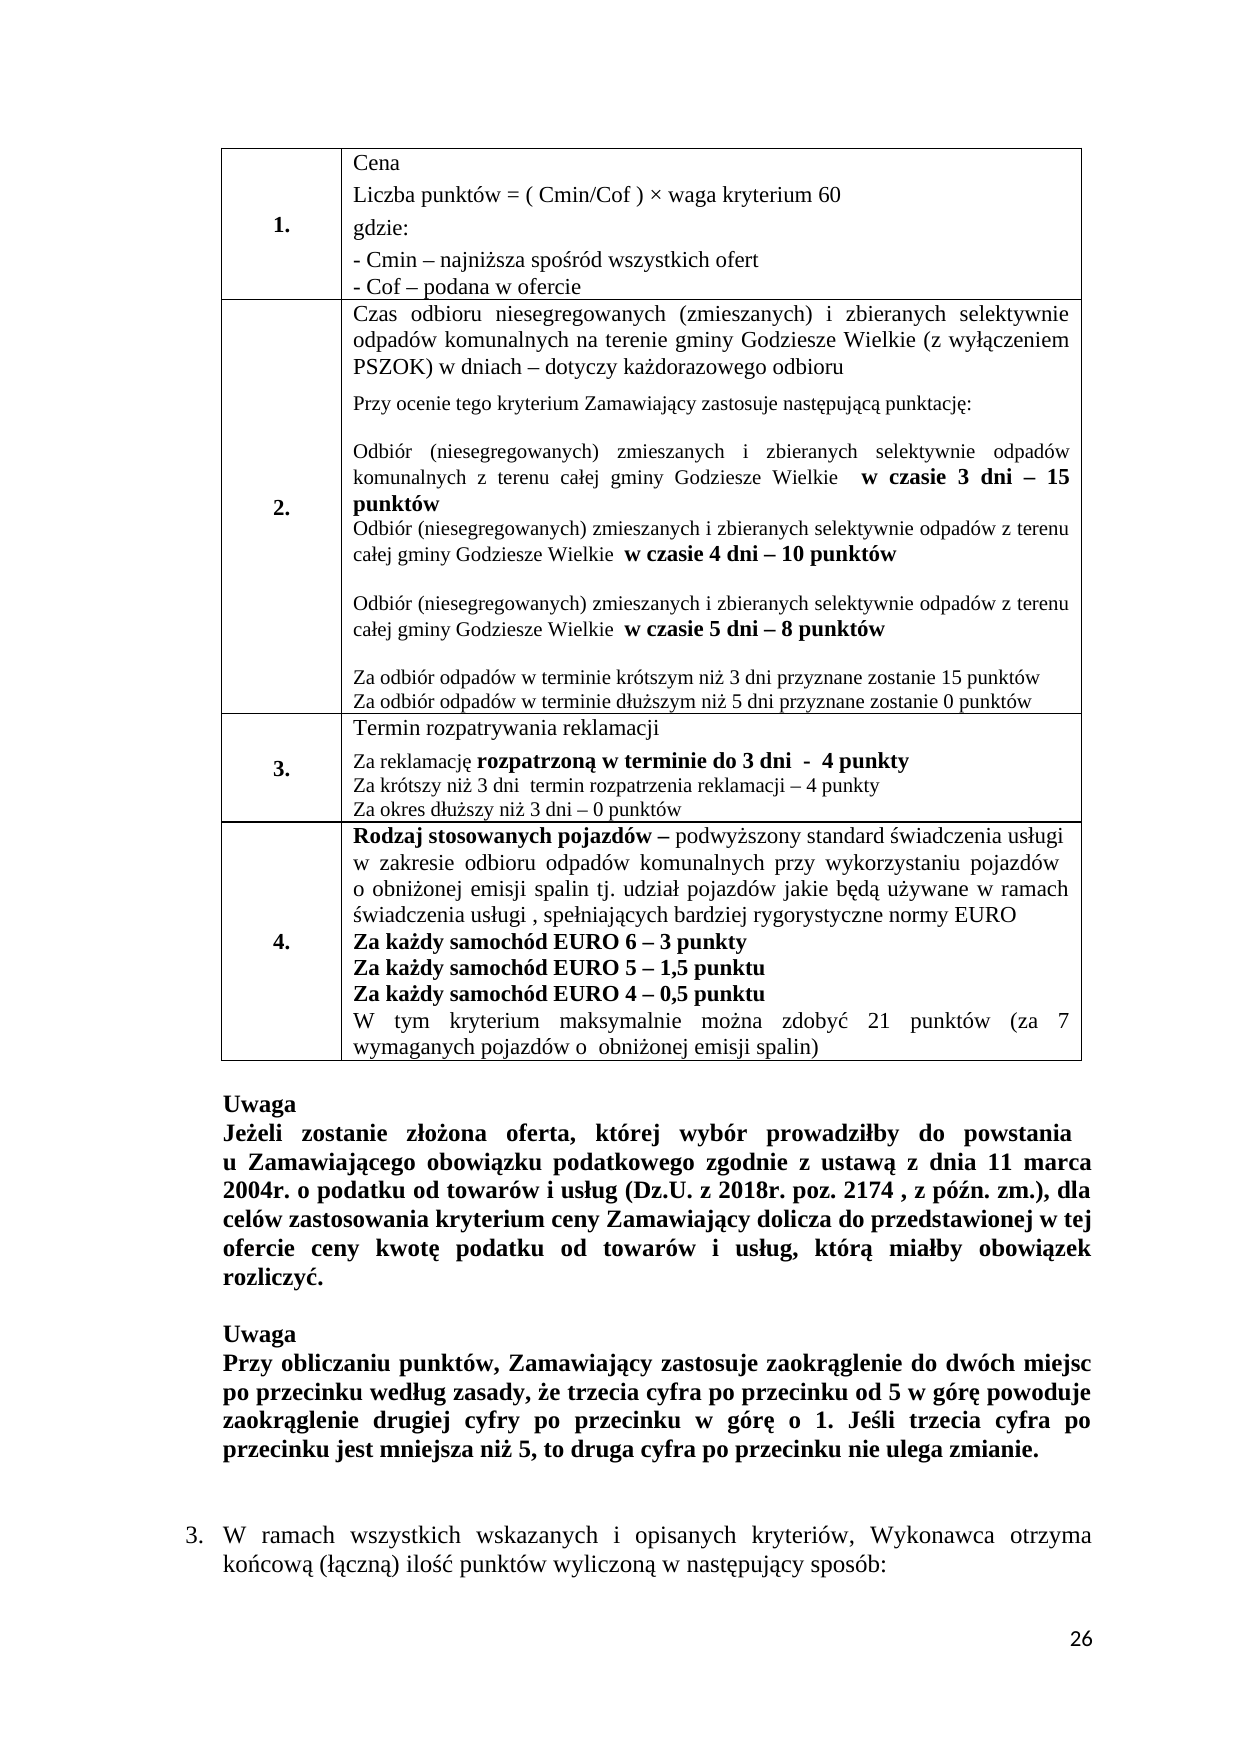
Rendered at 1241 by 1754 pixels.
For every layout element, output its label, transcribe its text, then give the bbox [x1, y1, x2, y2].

table_cell 4. [222, 823, 341, 1059]
list Uwaga [223, 1089, 1093, 1118]
list Uwaga [223, 1319, 1093, 1348]
table_cell 2. [222, 300, 341, 713]
list Przy obliczaniu punktów, Zamawiający zastosuje zaokrąglenie do dwóch miejsc po przecinku według zasady, że trzecia cyfra po przecinku od 5 w górę powoduje zaokrąglenie drugiej cyfry po przecinku w górę o 1. Jeśli trzecia cyfra po przecinku jest mniejsza niż 5, to druga cyfra po przecinku nie ulega zmianie. [223, 1348, 1093, 1463]
table_cell Cena Liczba punktów = ( Cmin/Cof ) × waga kryterium 60 gdzie: - Cmin – najniższa spośród wszystkich ofert - Cof – podana w ofercie [342, 149, 1081, 299]
table_cell Czas odbioru niesegregowanych (zmieszanych) i zbieranych selektywnie odpadów komunalnych na terenie gminy Godziesze Wielkie (z wyłączeniem PSZOK) w dniach – dotyczy każdorazowego odbioru Przy ocenie tego kryterium Zamawiający zastosuje następującą punktację: Odbiór (niesegregowanych) zmieszanych i zbieranych selektywnie odpadów komunalnych z terenu całej gminy Godziesze Wielkie w czasie 3 dni – 15 punktów Odbiór (niesegregowanych) zmieszanych i zbieranych selektywnie odpadów z terenu całej gminy Godziesze Wielkie w czasie 4 dni – 10 punktów Odbiór (niesegregowanych) zmieszanych i zbieranych selektywnie odpadów z terenu całej gminy Godziesze Wielkie w czasie 5 dni – 8 punktów Za odbiór odpadów w terminie krótszym niż 3 dni przyznane zostanie 15 punktów Za odbiór odpadów w terminie dłuższym niż 5 dni przyznane zostanie 0 punktów [342, 300, 1081, 713]
table_cell Rodzaj stosowanych pojazdów – podwyższony standard świadczenia usługi w zakresie odbioru odpadów komunalnych przy wykorzystaniu pojazdów o obniżonej emisji spalin tj. udział pojazdów jakie będą używane w ramach świadczenia usługi , spełniających bardziej rygorystyczne normy EURO Za każdy samochód EURO 6 – 3 punkty Za każdy samochód EURO 5 – 1,5 punktu Za każdy samochód EURO 4 – 0,5 punktu W tym kryterium maksymalnie można zdobyć 21 punktów (za 7 wymaganych pojazdów o obniżonej emisji spalin) [342, 823, 1081, 1059]
table_cell 1. [222, 149, 341, 299]
list W ramach wszystkich wskazanych i opisanych kryteriów, Wykonawca otrzyma końcową (łączną) ilość punktów wyliczoną w następujący sposób: [185, 1521, 1093, 1578]
table_cell 3. [222, 714, 341, 821]
table_cell Termin rozpatrywania reklamacji Za reklamację rozpatrzoną w terminie do 3 dni - 4 punkty Za krótszy niż 3 dni termin rozpatrzenia reklamacji – 4 punkty Za okres dłuższy niż 3 dni – 0 punktów [342, 714, 1081, 821]
list Jeżeli zostanie złożona oferta, której wybór prowadziłby do powstania u Zamawiającego obowiązku podatkowego zgodnie z ustawą z dnia 11 marca 2004r. o podatku od towarów i usług (Dz.U. z 2018r. poz. 2174 , z późn. zm.), dla celów zastosowania kryterium ceny Zamawiający dolicza do przedstawionej w tej ofercie ceny kwotę podatku od towarów i usług, którą miałby obowiązek rozliczyć. [223, 1118, 1093, 1291]
